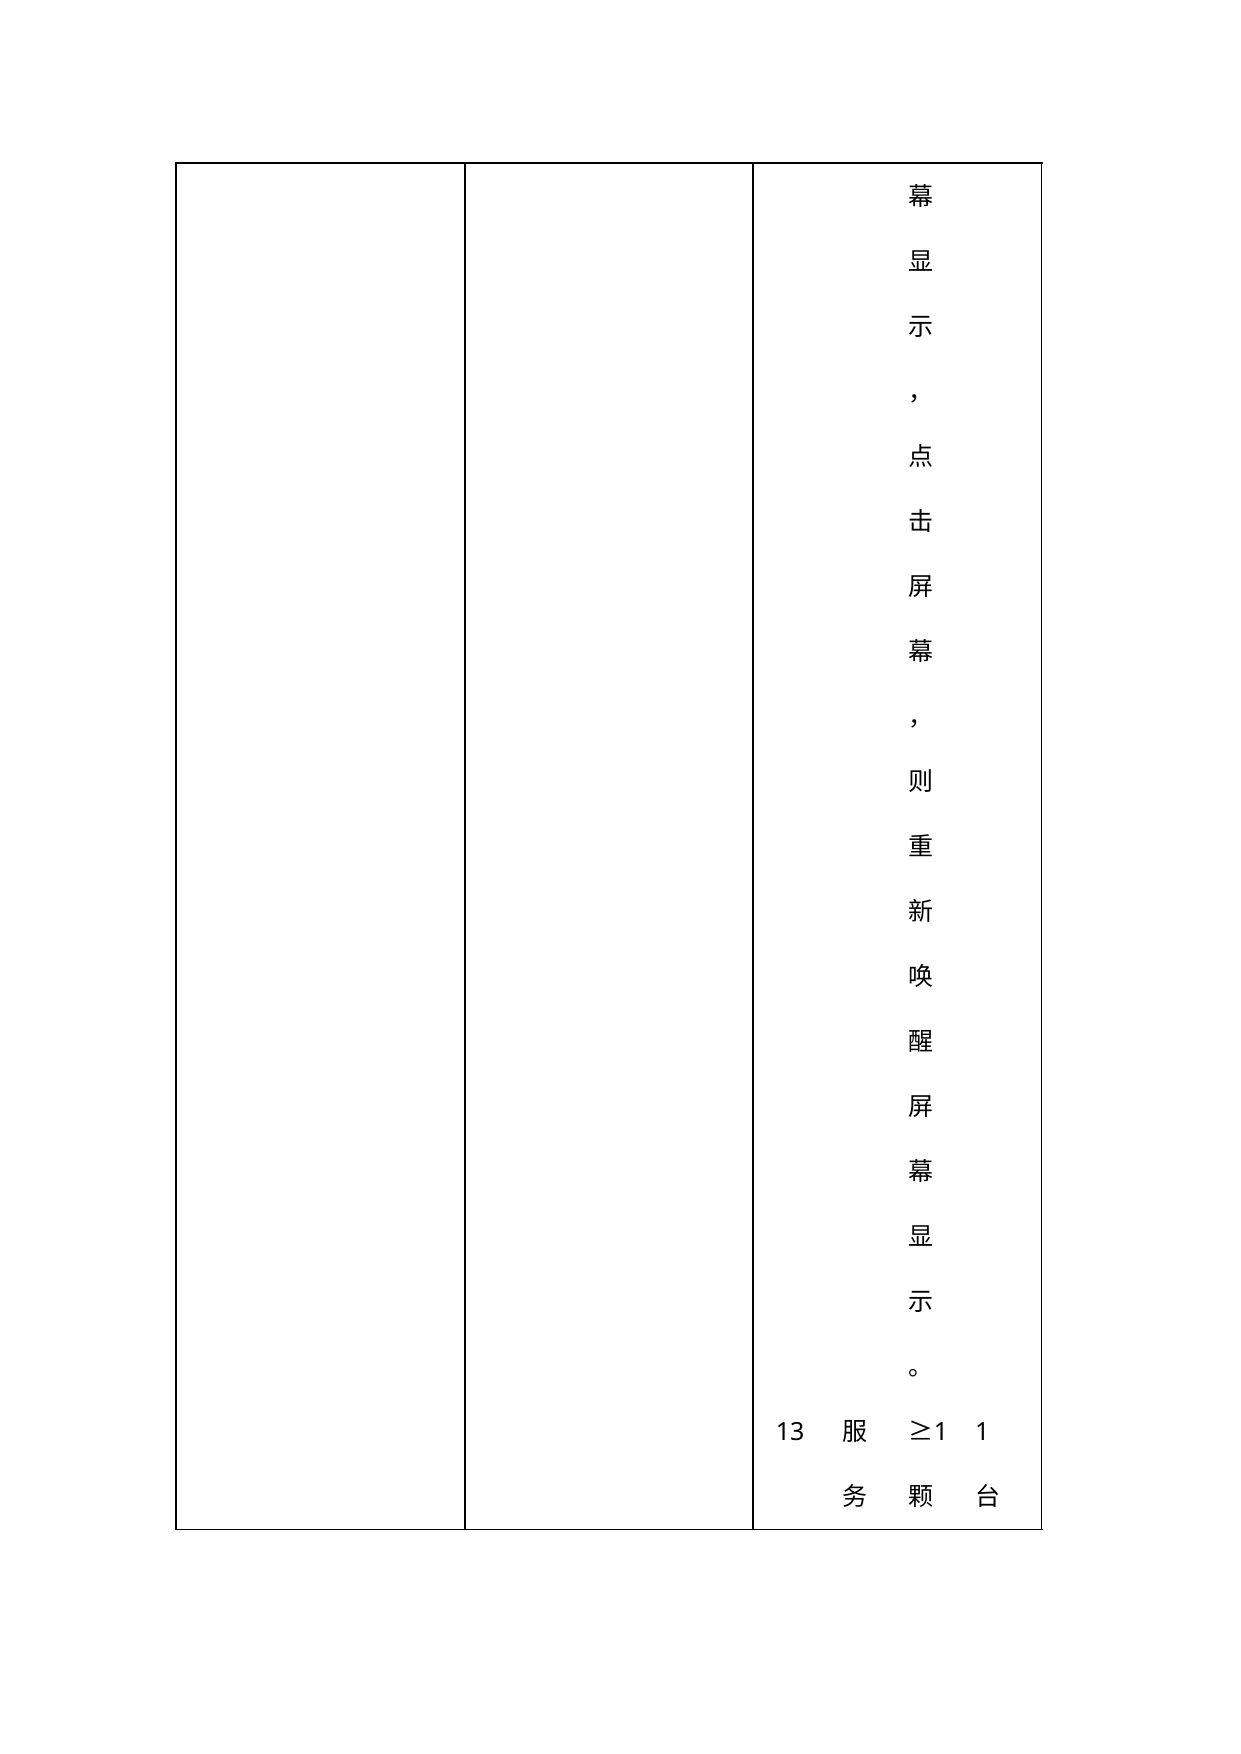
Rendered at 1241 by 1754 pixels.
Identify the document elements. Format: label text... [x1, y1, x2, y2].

table_cell 1 [177, 164, 464, 1528]
table_cell [754, 164, 1041, 1528]
table_cell [466, 164, 752, 1528]
